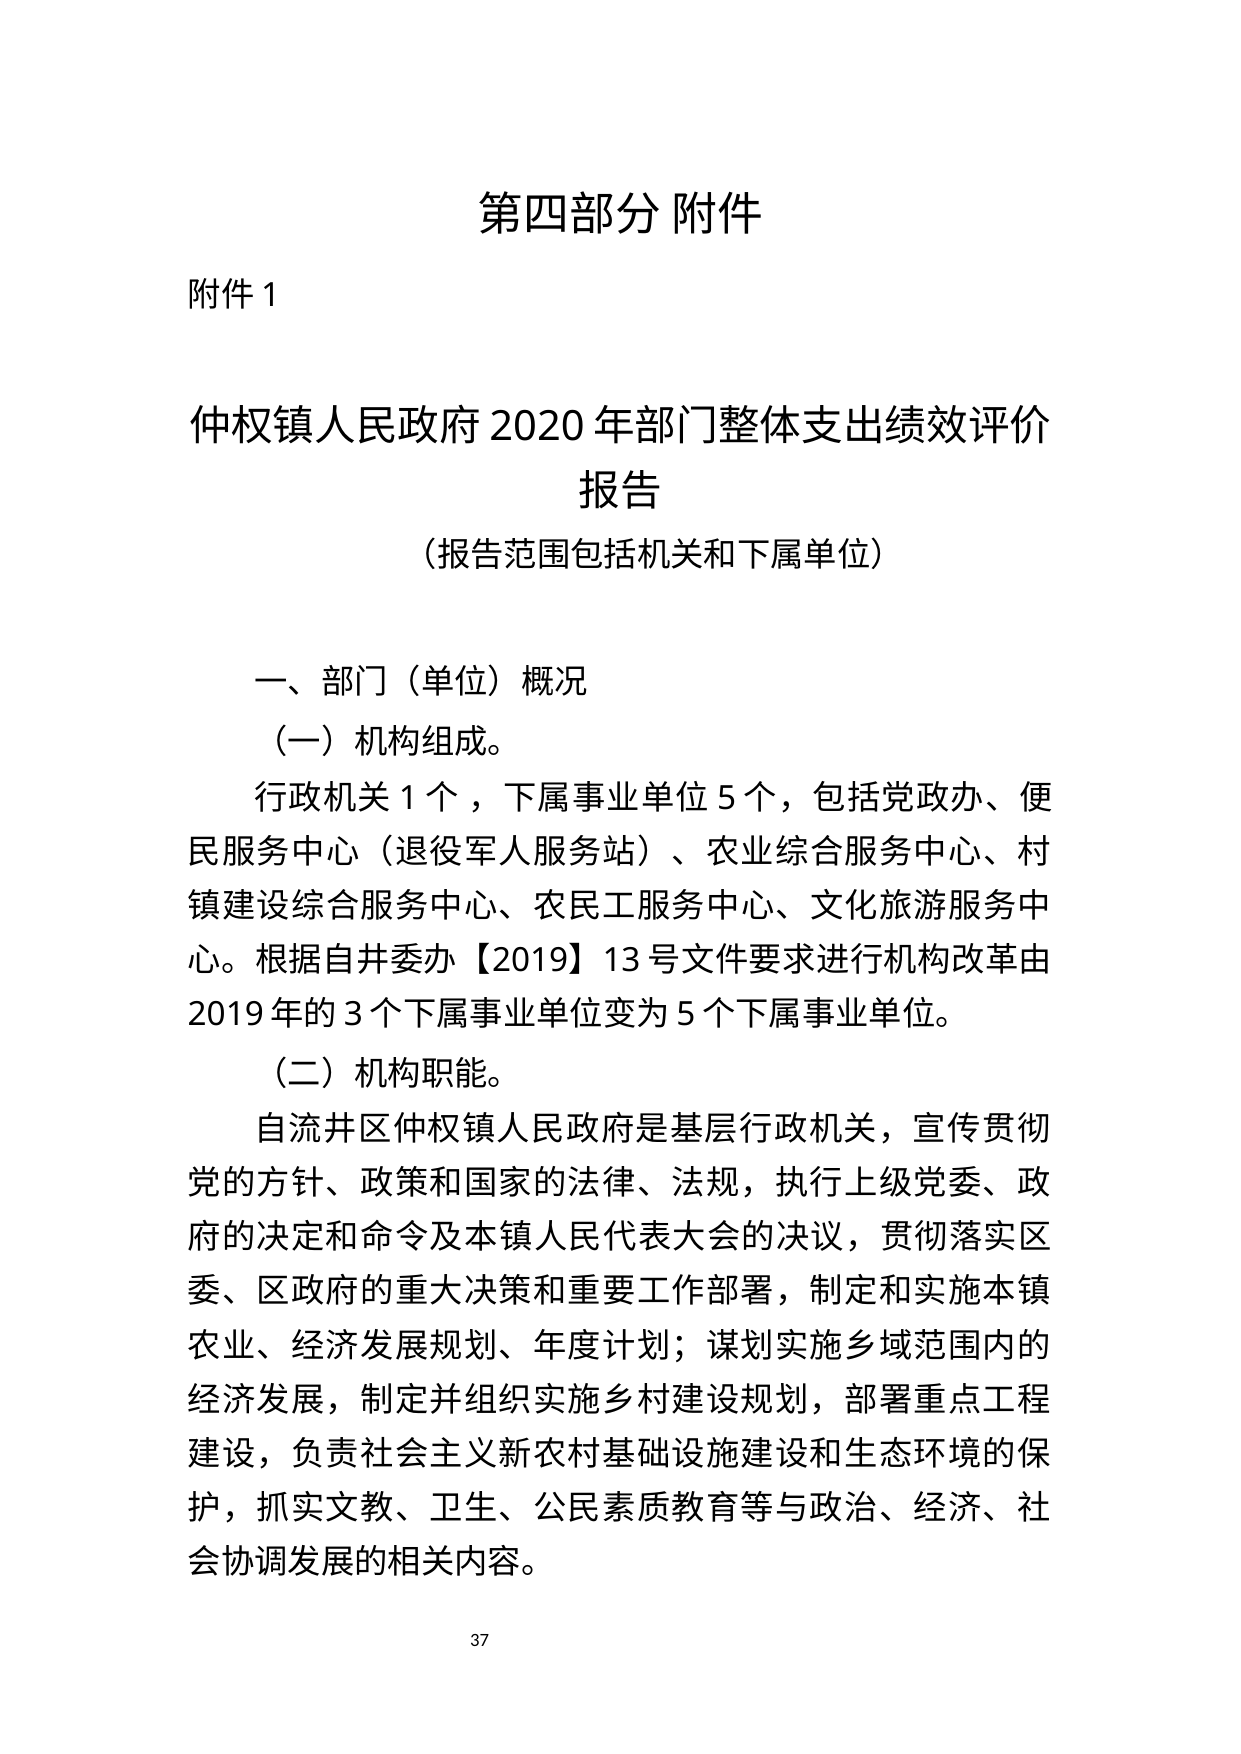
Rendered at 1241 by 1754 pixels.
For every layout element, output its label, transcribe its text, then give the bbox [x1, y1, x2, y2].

text （报告范围包括机关和下属单位） [187, 519, 1053, 584]
text 仲权镇人民政府2020年部门整体支出绩效评价报告 [187, 389, 1053, 519]
text 行政机关1个 ，下属事业单位5个，包括党政办、便民服务中心（退役军人服务站）、农业综合服务中心、村镇建设综合服务中心、农民工服务中心、文化旅游服务中心。根据自井委办【2019】13号文件要求进行机构改革由2019年的3个下属事业单位变为5个下属事业单位。 [187, 766, 1053, 1037]
text 自流井区仲权镇人民政府是基层行政机关，宣传贯彻党的方针、政策和国家的法律、法规，执行上级党委、政府的决定和命令及本镇人民代表大会的决议，贯彻落实区委、区政府的重大决策和重要工作部署，制定和实施本镇农业、经济发展规划、年度计划；谋划实施乡域范围内的经济发展，制定并组织实施乡村建设规划，部署重点工程建设，负责社会主义新农村基础设施建设和生态环境的保护，抓实文教、卫生、公民素质教育等与政治、经济、社会协调发展的相关内容。 [187, 1097, 1053, 1584]
text 第四部分 附件 [187, 162, 1053, 259]
text 一、部门（单位）概况 [187, 645, 1053, 705]
list 机构职能。 [187, 1037, 1053, 1097]
text （一）机构组成。 [187, 705, 1053, 766]
text 附件1 [187, 259, 1053, 324]
